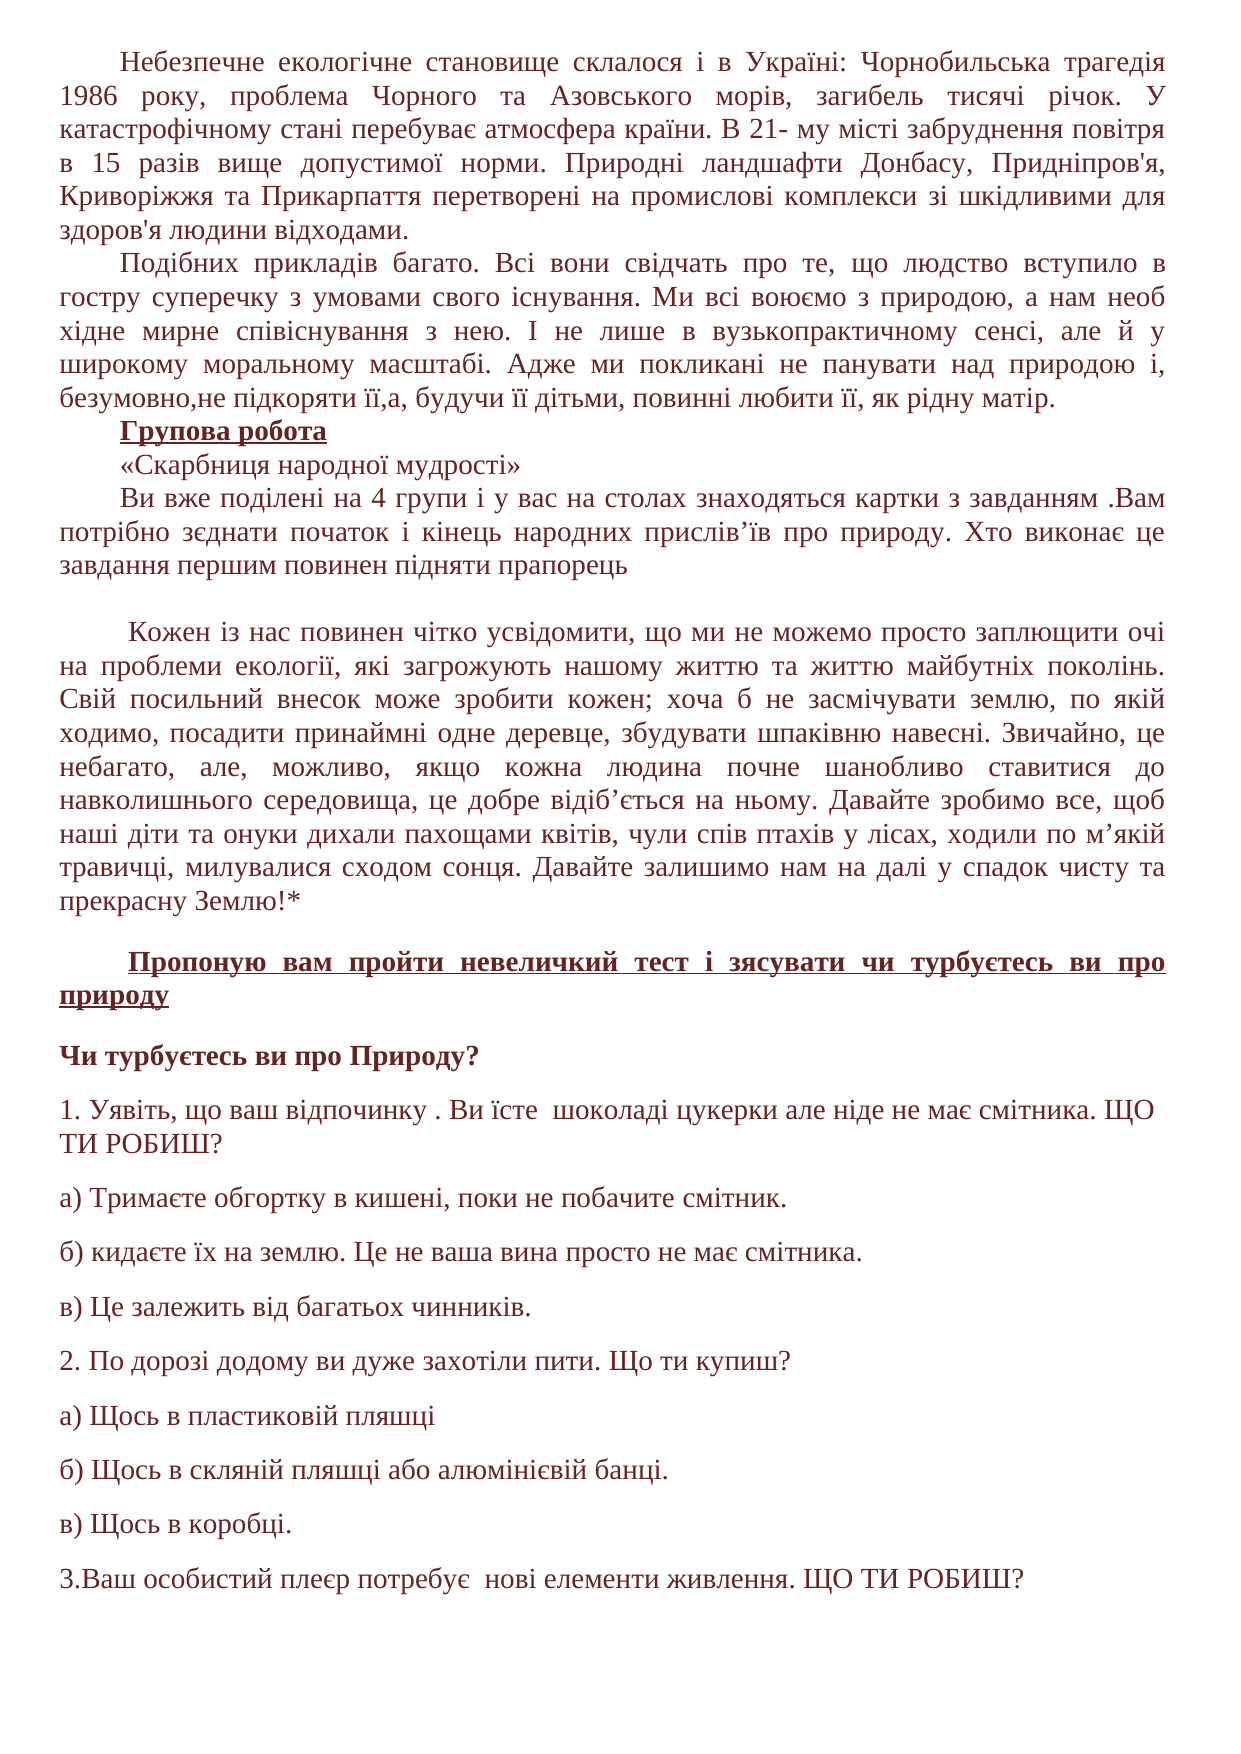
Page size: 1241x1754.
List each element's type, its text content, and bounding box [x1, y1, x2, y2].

text 3.Ваш особистий плеєр потребує нові елементи живлення. ЩО ТИ РОБИШ? [59, 1561, 1167, 1594]
text Пропоную вам пройти невеличкий тест і зясувати чи турбуєтесь ви про природу [59, 944, 1167, 1011]
text а) Щось в пластиковій пляшці [59, 1398, 1167, 1431]
text Ви вже поділені на 4 групи і у вас на столах знаходяться картки з завданням .Вам потрібно зєднати початок і кінець народних прислів’їв про природу. Хто виконає це завдання першим повинен підняти прапорець [59, 480, 1167, 581]
text в) Це залежить від багатьох чинників. [59, 1289, 1167, 1322]
text б) Щось в скляній пляшці або алюмінієвій банці. [59, 1452, 1167, 1486]
text Чи турбуєтесь ви про Природу? [59, 1038, 1167, 1071]
text а) Тримаєте обгортку в кишені, поки не побачите смітник. [59, 1180, 1167, 1214]
text б) кидаєте їх на землю. Це не ваша вина просто не має смітника. [59, 1234, 1167, 1268]
text Подібних прикладів багато. Всі вони свідчать про те, що людство вступило в гостру суперечку з умовами свого існування. Ми всі воюємо з природою, а нам необ хідне мирне співіснування з нею. І не лише в вузькопрактичному сенсі, але й у широкому моральному масштабі. Адже ми покликані не панувати над природою і, безумовно,не підкоряти її,а, будучи її дітьми, повинні любити її, як рідну матір. [59, 246, 1167, 413]
text «Скарбниця народної мудрості» [59, 447, 1167, 480]
text Небезпечне екологічне становище склалося і в Україні: Чорнобильська трагедія 1986 року, проблема Чорного та Азовського морів, загибель тисячі річок. У катастрофічному стані перебуває атмосфера країни. В 21- му місті забруднення повітря в 15 разів вище допустимої норми. Природні ландшафти Донбасу, Придніпров'я, Криворіжжя та Прикарпаття перетворені на промислові комплекси зі шкідливими для здоров'я людини відходами. [59, 44, 1167, 246]
text 1. Уявіть, що ваш відпочинку . Ви їсте шоколаді цукерки але ніде не має смітника. ЩО ТИ РОБИШ? [59, 1092, 1167, 1159]
text Кожен із нас повинен чітко усвідомити, що ми не можемо просто заплющити очі на проблеми екології, які загрожують нашому життю та життю майбутніх поколінь. Свій посильний внесок може зробити кожен; хоча б не засмічувати землю, по якій ходимо, посадити принаймні одне деревце, збудувати шпаківню навесні. Звичайно, це небагато, але, можливо, якщо кожна людина почне шанобливо ставитися до навколишнього середовища, це добре відіб’ється на ньому. Давайте зробимо все, щоб наші діти та онуки дихали пахощами квітів, чули спів птахів у лісах, ходили по м’якій травичці, милувалися сходом сонця. Давайте залишимо нам на далі у спадок чисту та прекрасну Землю!* [59, 614, 1167, 916]
text в) Щось в коробці. [59, 1506, 1167, 1540]
text Групова робота [59, 413, 1167, 447]
text 2. По дорозі додому ви дуже захотіли пити. Що ти купиш? [59, 1343, 1167, 1377]
